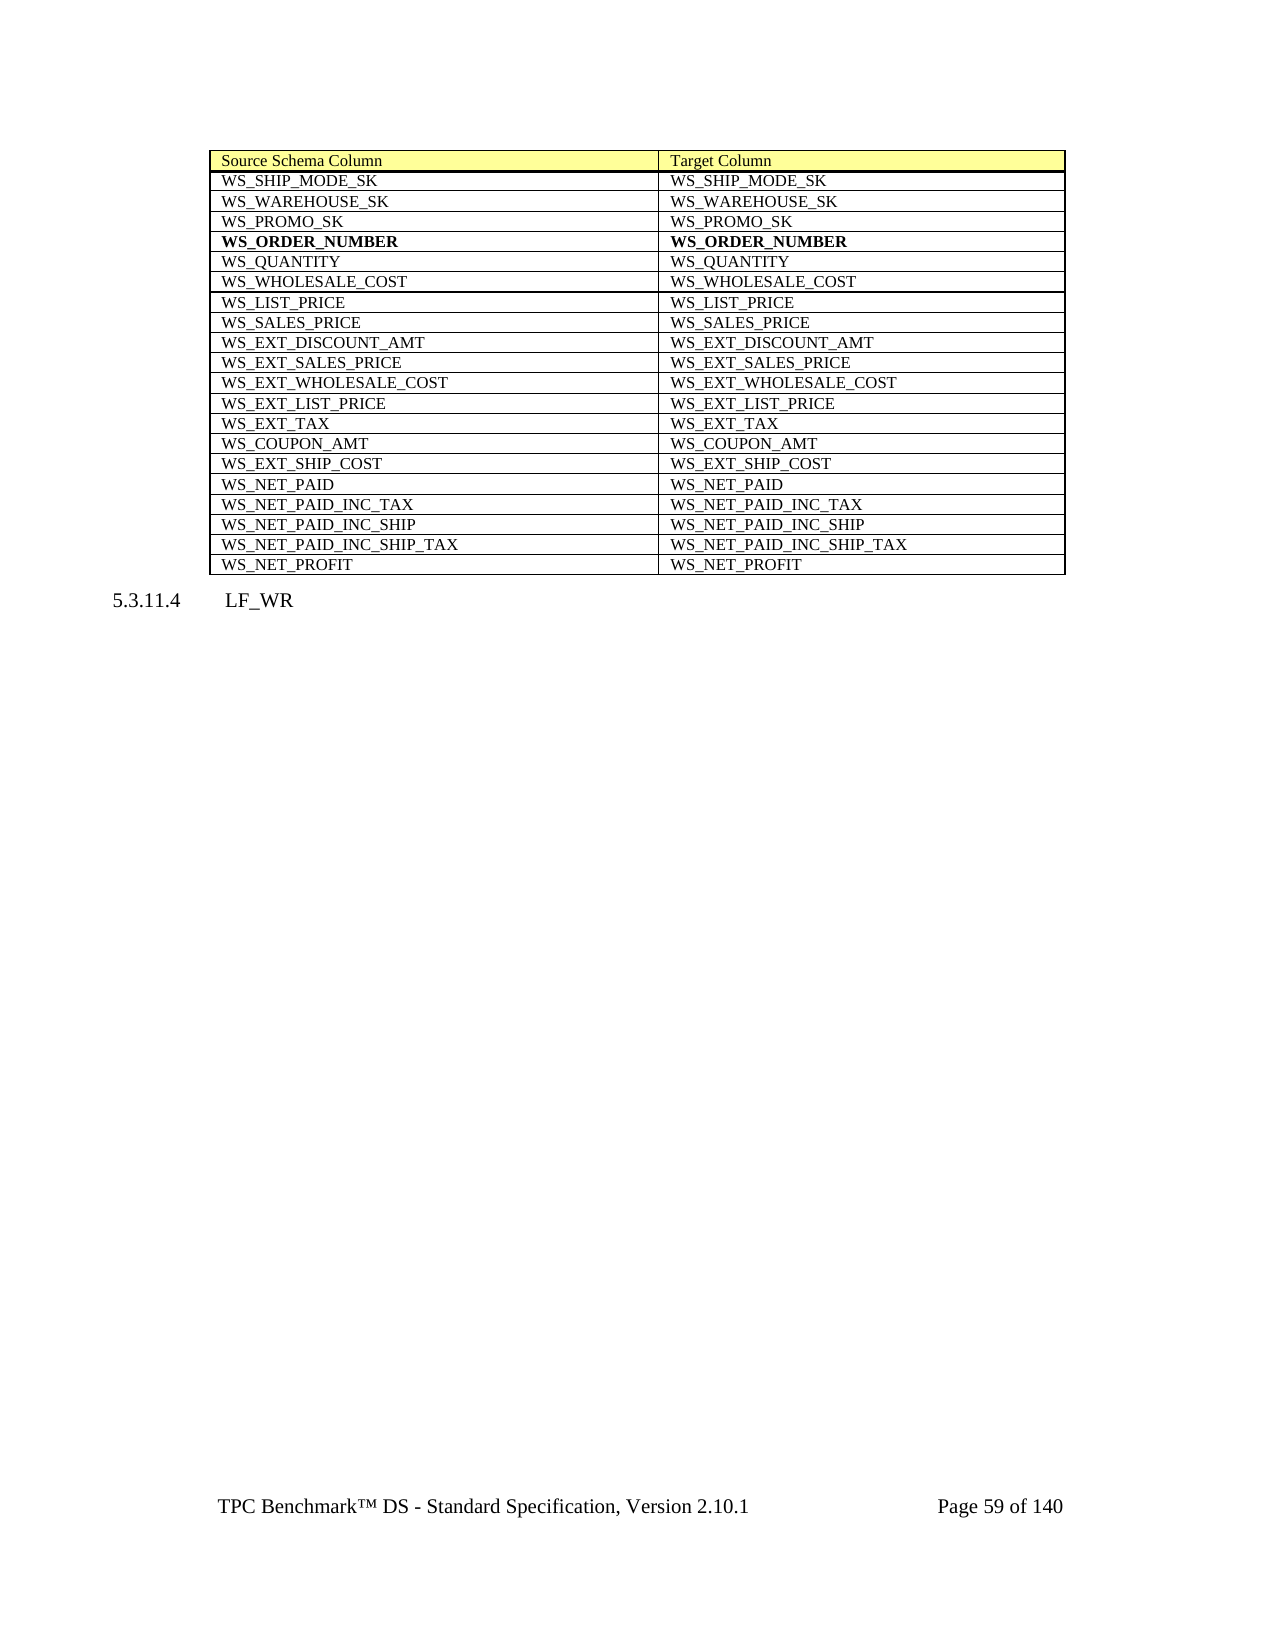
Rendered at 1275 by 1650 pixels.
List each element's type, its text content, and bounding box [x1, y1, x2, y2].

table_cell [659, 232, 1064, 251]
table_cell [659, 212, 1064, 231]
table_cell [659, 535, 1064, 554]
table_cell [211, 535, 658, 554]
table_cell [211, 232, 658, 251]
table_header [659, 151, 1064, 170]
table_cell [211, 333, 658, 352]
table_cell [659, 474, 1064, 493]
text LF_WR [112, 588, 1162, 612]
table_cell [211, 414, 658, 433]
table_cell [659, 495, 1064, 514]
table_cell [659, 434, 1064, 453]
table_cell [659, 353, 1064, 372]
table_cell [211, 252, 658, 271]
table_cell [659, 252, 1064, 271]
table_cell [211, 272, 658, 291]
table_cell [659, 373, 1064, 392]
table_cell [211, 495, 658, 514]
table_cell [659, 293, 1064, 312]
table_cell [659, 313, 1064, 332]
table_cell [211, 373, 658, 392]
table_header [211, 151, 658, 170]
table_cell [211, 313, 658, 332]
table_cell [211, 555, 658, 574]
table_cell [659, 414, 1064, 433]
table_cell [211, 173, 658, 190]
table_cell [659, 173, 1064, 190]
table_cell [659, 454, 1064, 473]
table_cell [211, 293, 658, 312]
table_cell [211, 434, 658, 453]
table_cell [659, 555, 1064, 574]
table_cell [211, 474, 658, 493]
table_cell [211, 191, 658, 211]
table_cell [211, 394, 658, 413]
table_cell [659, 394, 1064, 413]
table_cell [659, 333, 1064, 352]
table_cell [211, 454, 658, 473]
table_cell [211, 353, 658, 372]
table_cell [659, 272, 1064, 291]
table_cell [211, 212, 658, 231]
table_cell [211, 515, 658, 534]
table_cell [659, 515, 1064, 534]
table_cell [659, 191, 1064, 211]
